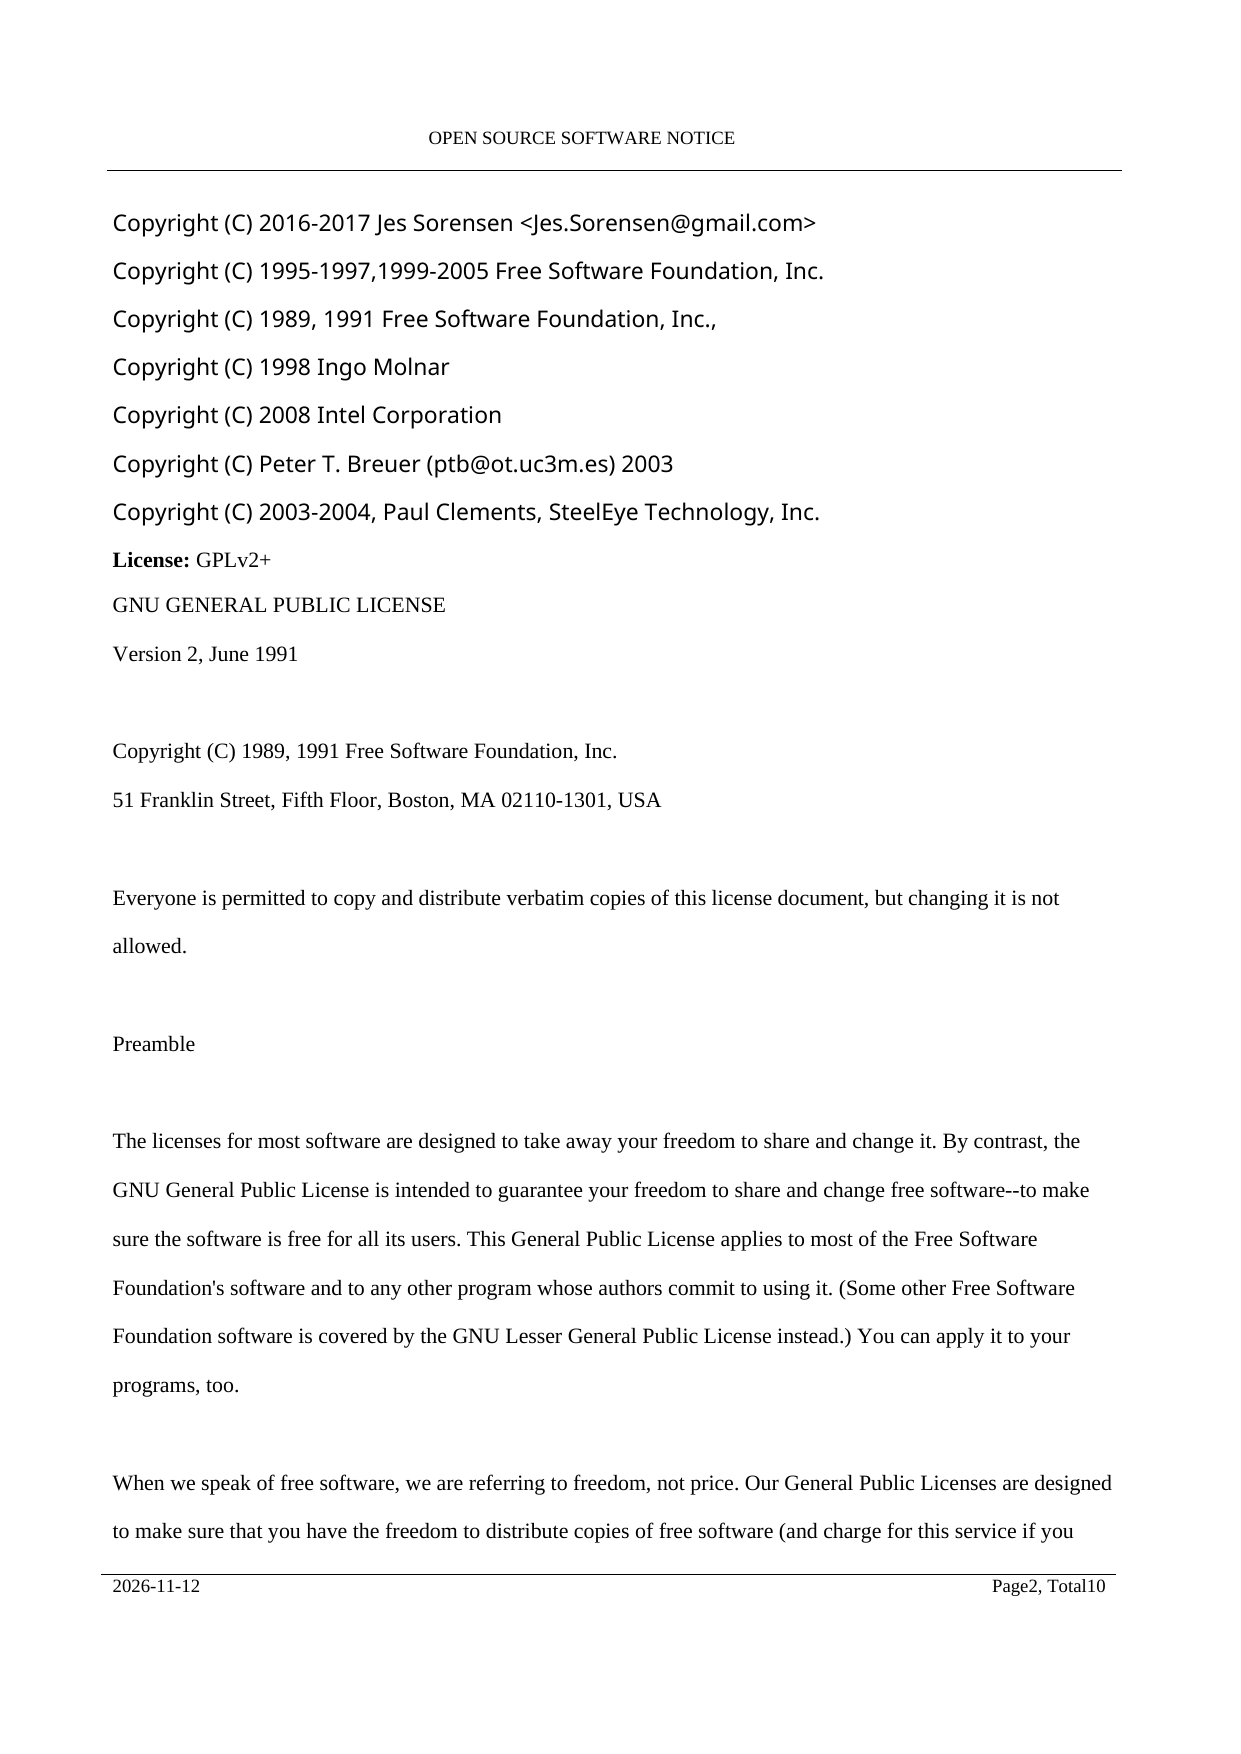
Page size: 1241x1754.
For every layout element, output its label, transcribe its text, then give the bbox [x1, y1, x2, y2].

text Copyright (C) Peter T. Breuer (ptb@ot.uc3m.es) 2003 [112, 447, 1128, 479]
text Copyright (C) 1995-1997,1999-2005 Free Software Foundation, Inc. [112, 254, 1128, 287]
text Copyright (C) 2016-2017 Jes Sorensen <Jes.Sorensen@gmail.com> [112, 206, 1128, 239]
text Copyright (C) 1998 Ingo Molnar [112, 351, 1128, 383]
text Copyright (C) 1989, 1991 Free Software Foundation, Inc., [112, 303, 1128, 335]
text Copyright (C) 2003-2004, Paul Clements, SteelEye Technology, Inc. [112, 495, 1128, 528]
text Copyright (C) 2008 Intel Corporation [112, 399, 1128, 431]
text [112, 588, 1128, 1547]
text License: GPLv2+ [112, 543, 1128, 576]
